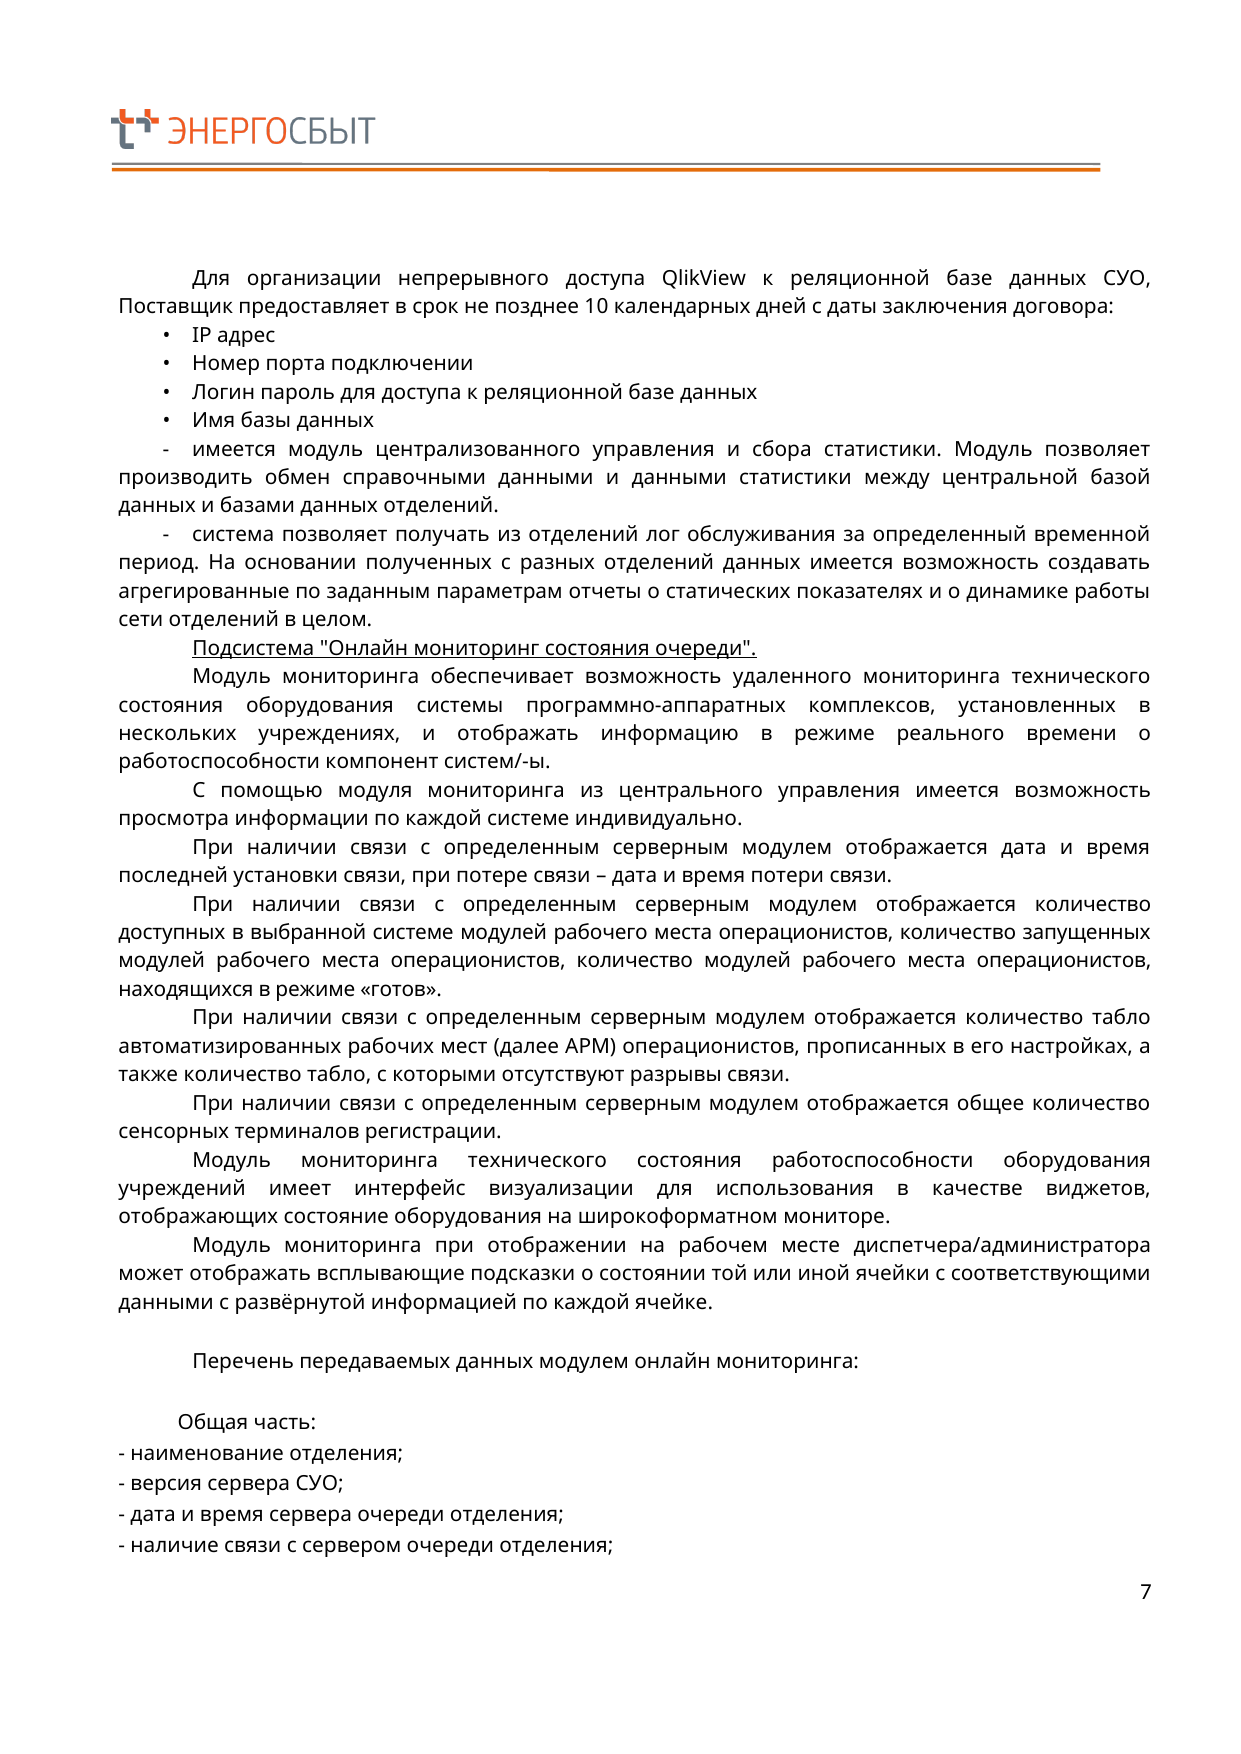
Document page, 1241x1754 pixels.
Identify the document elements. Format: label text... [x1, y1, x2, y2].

text Модуль мониторинга технического состояния работоспособности оборудования учреждений имеет интерфейс визуализации для использования в качестве виджетов, отображающих состояние оборудования на широкоформатном мониторе. [118, 1145, 1152, 1230]
text При наличии связи с определенным серверным модулем отображается количество табло автоматизированных рабочих мест (далее АРМ) операционистов, прописанных в его настройках, а также количество табло, с которыми отсутствуют разрывы связи. [118, 1002, 1152, 1088]
text При наличии связи с определенным серверным модулем отображается дата и время последней установки связи, при потере связи – дата и время потери связи. [118, 832, 1152, 889]
text - система позволяет получать из отделений лог обслуживания за определенный временной период. На основании полученных с разных отделений данных имеется возможность создавать агрегированные по заданным параметрам отчеты о статических показателях и о динамике работы сети отделений в целом. [118, 519, 1152, 633]
text - наименование отделения; [118, 1438, 1152, 1466]
text • Имя базы данных [162, 405, 1152, 434]
text Подсистема "Онлайн мониторинг состояния очереди". [118, 633, 1152, 661]
text При наличии связи с определенным серверным модулем отображается общее количество сенсорных терминалов регистрации. [118, 1088, 1152, 1145]
text - имеется модуль централизованного управления и сбора статистики. Модуль позволяет производить обмен справочными данными и данными статистики между центральной базой данных и базами данных отделений. [118, 434, 1152, 519]
text • Номер порта подключении [162, 348, 1152, 377]
picture [111, 109, 380, 149]
text При наличии связи с определенным серверным модулем отображается количество доступных в выбранной системе модулей рабочего места операционистов, количество запущенных модулей рабочего места операционистов, количество модулей рабочего места операционистов, находящихся в режиме «готов». [118, 889, 1152, 1002]
text Перечень передаваемых данных модулем онлайн мониторинга: [118, 1346, 1152, 1374]
text Для организации непрерывного доступа QlikView к реляционной базе данных СУО, Поставщик предоставляет в срок не позднее 10 календарных дней с даты заключения договора: [118, 263, 1152, 320]
text • Логин пароль для доступа к реляционной базе данных [162, 377, 1152, 405]
text Общая часть: [118, 1407, 1152, 1436]
text - версия сервера СУО; [118, 1468, 1152, 1497]
text Модуль мониторинга при отображении на рабочем месте диспетчера/администратора может отображать всплывающие подсказки о состоянии той или иной ячейки с соответствующими данными с развёрнутой информацией по каждой ячейке. [118, 1230, 1152, 1315]
text Модуль мониторинга обеспечивает возможность удаленного мониторинга технического состояния оборудования системы программно-аппаратных комплексов, установленных в нескольких учреждениях, и отображать информацию в режиме реального времени о работоспособности компонент систем/-ы. [118, 661, 1152, 775]
text • IP адрес [162, 320, 1152, 348]
text - наличие связи с сервером очереди отделения; [118, 1530, 1152, 1558]
text С помощью модуля мониторинга из центрального управления имеется возможность просмотра информации по каждой системе индивидуально. [118, 775, 1152, 832]
text - дата и время сервера очереди отделения; [118, 1499, 1152, 1527]
